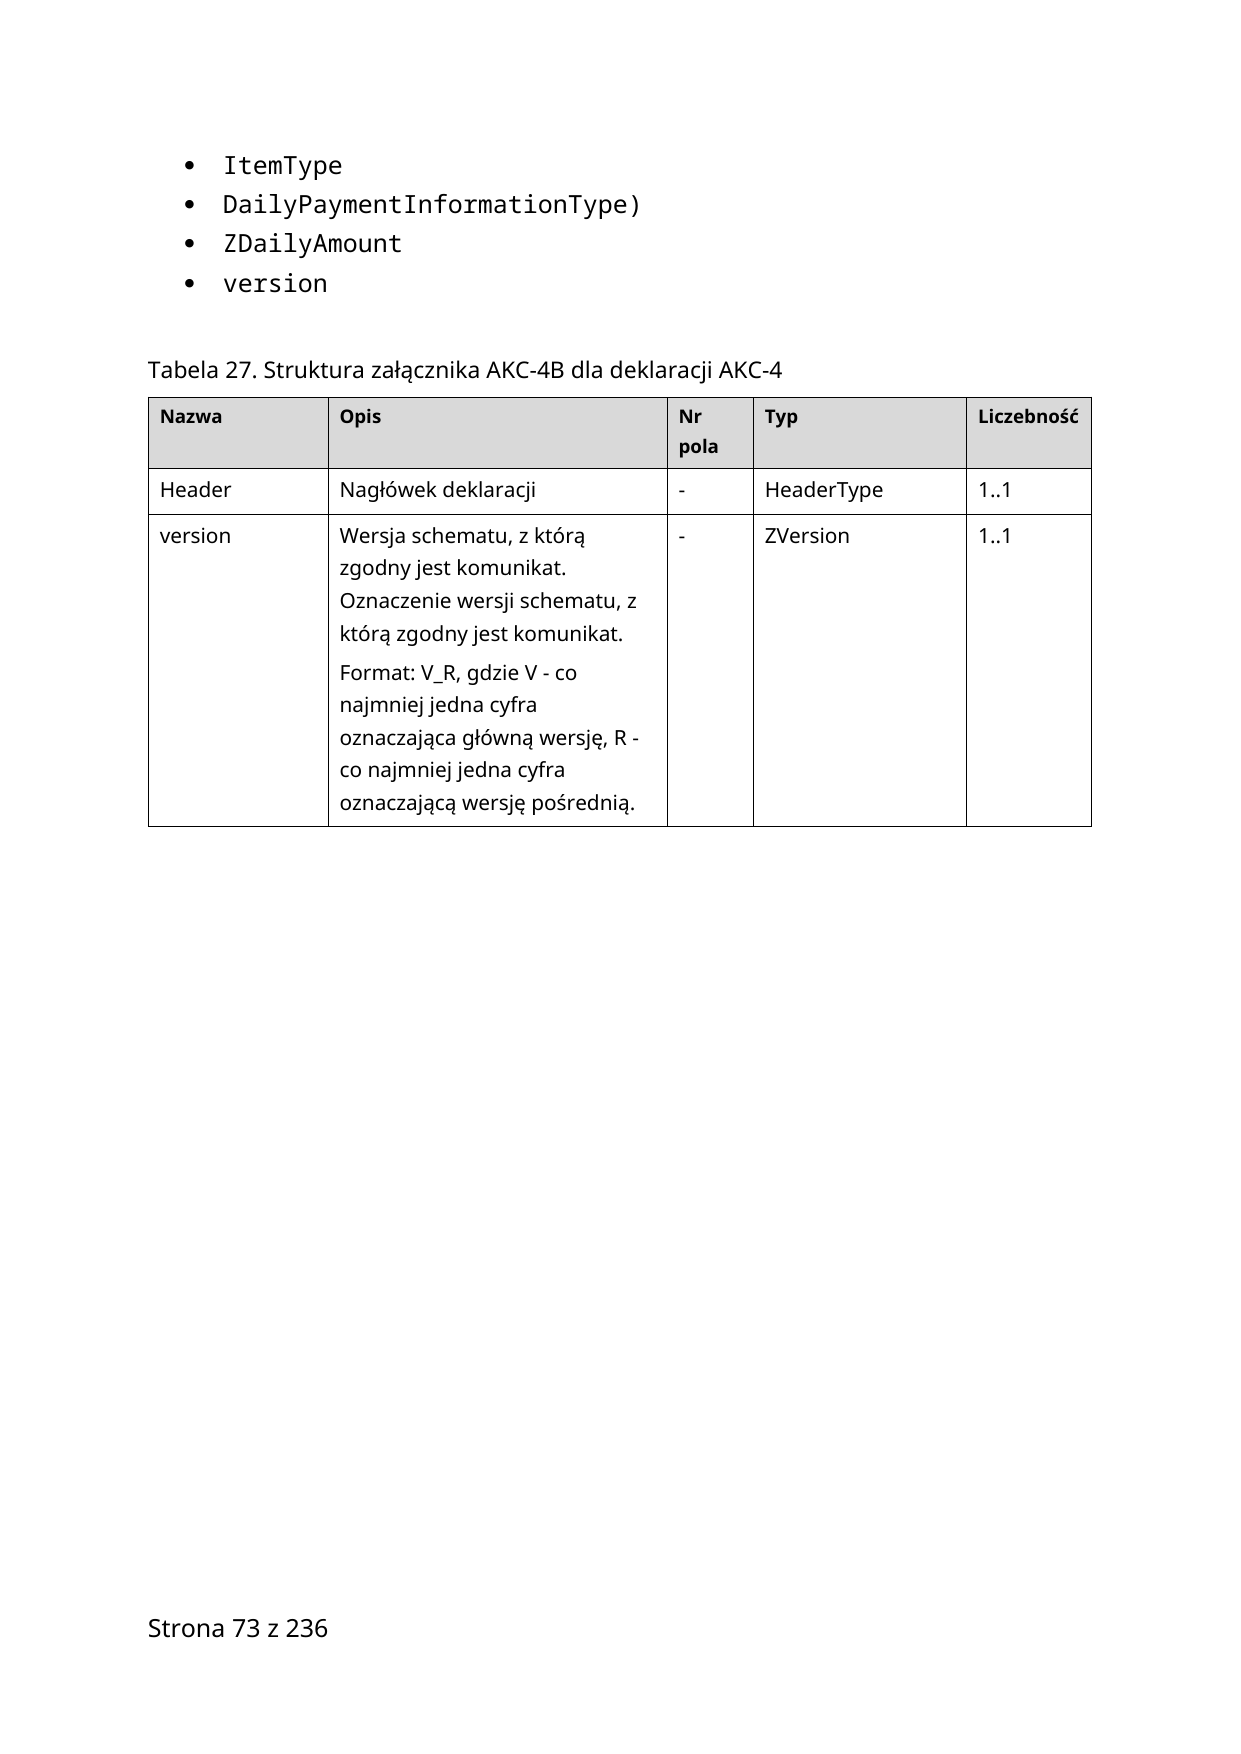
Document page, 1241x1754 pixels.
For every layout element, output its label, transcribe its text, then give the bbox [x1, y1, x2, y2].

text Tabela 27. Struktura załącznika AKC-4B dla deklaracji AKC-4 [148, 354, 1092, 386]
table_cell version [149, 515, 328, 826]
table_cell Nagłówek deklaracji [329, 469, 667, 514]
table_header Nr pola [668, 398, 753, 468]
table_cell - [668, 469, 753, 514]
table_cell ZVersion [754, 515, 966, 826]
table_header Opis [329, 398, 667, 468]
text ZDailyAmount [185, 226, 1092, 260]
table_cell 1..1 [967, 515, 1091, 826]
table_header Liczebność [967, 398, 1091, 468]
table_header Nazwa [149, 398, 328, 468]
table_cell 1..1 [967, 469, 1091, 514]
table_header Typ [754, 398, 966, 468]
table_cell HeaderType [754, 469, 966, 514]
table_cell - [668, 515, 753, 826]
text DailyPaymentInformationType) [185, 187, 1092, 221]
text ItemType [185, 148, 1092, 182]
text version [185, 265, 1092, 299]
table_cell Header [149, 469, 328, 514]
table_cell Wersja schematu, z którą zgodny jest komunikat. Oznaczenie wersji schematu, z którą zgodny jest komunikat. Format: V_R, gdzie V - co najmniej jedna cyfra oznaczająca główną wersję, R - co najmniej jedna cyfra oznaczającą wersję pośrednią. [329, 515, 667, 826]
